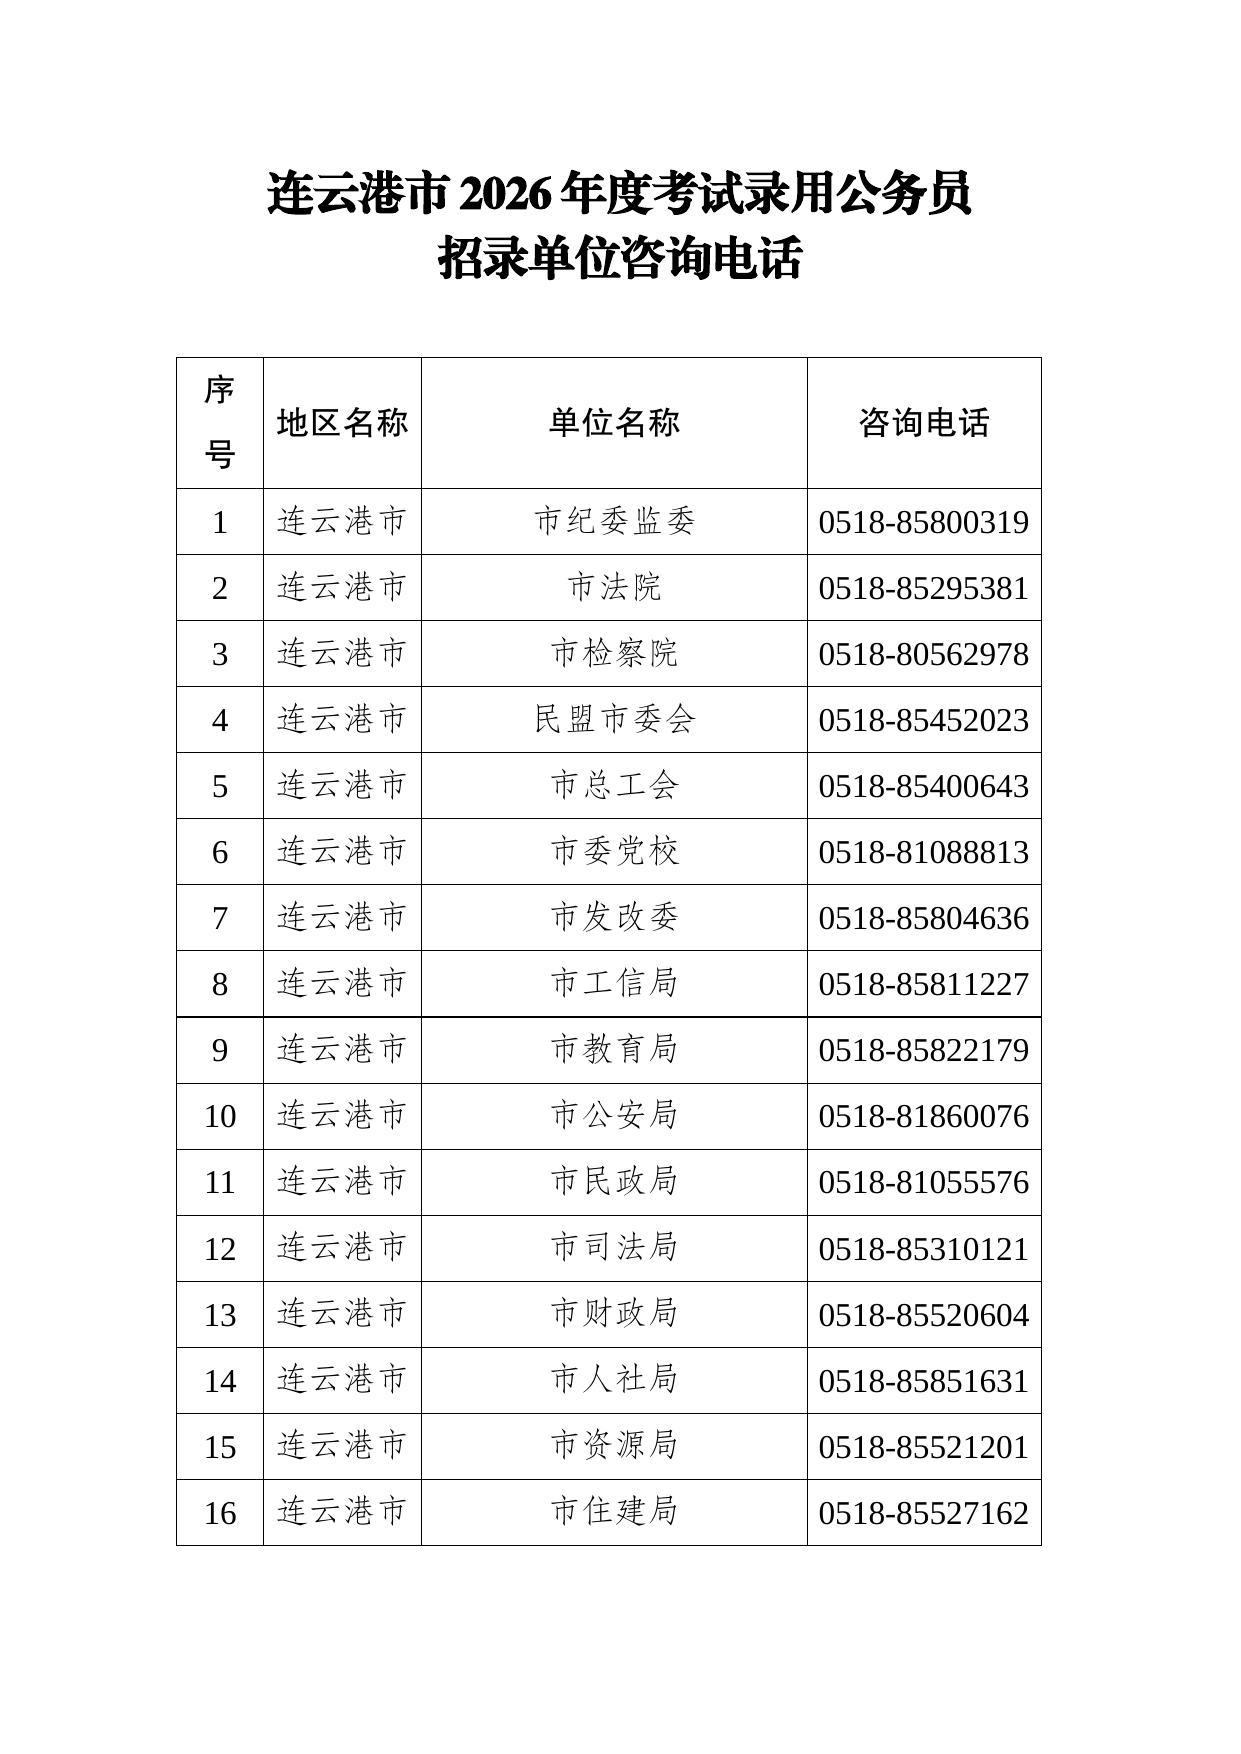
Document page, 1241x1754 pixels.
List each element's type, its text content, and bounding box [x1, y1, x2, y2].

table_cell 0518-85527162 [808, 1480, 1041, 1545]
table_cell 市纪委监委 [422, 489, 807, 554]
table_cell 市委党校 [422, 819, 807, 884]
table_cell 6 [177, 819, 263, 884]
table_cell 0518-85295381 [808, 555, 1041, 620]
table_cell 10 [177, 1084, 263, 1148]
table_cell 市公安局 [422, 1084, 807, 1148]
table_cell 0518-85452023 [808, 687, 1041, 752]
table_cell 4 [177, 687, 263, 752]
table_cell 0518-80562978 [808, 621, 1041, 686]
table_cell 0518-85800319 [808, 489, 1041, 554]
table_cell 市检察院 [422, 621, 807, 686]
table_cell 连云港市 [264, 1018, 421, 1082]
table_cell 3 [177, 621, 263, 686]
table_cell 连云港市 [264, 951, 421, 1016]
table_cell 市司法局 [422, 1216, 807, 1281]
table_cell 0518-85521201 [808, 1414, 1041, 1479]
table_cell 连云港市 [264, 489, 421, 554]
table_cell 连云港市 [264, 1150, 421, 1214]
table_cell 16 [177, 1480, 263, 1545]
table_cell 连云港市 [264, 621, 421, 686]
table_cell 9 [177, 1018, 263, 1082]
table_cell 市财政局 [422, 1282, 807, 1347]
table_cell 市教育局 [422, 1018, 807, 1082]
table_cell 15 [177, 1414, 263, 1479]
table_cell 5 [177, 753, 263, 818]
table_header 单位名称 [422, 358, 807, 488]
table_cell 民盟市委会 [422, 687, 807, 752]
table_cell 连云港市 [264, 1348, 421, 1413]
table_cell 连云港市 [264, 819, 421, 884]
table_cell 0518-85851631 [808, 1348, 1041, 1413]
table_cell 0518-85520604 [808, 1282, 1041, 1347]
table_cell 13 [177, 1282, 263, 1347]
table_cell 0518-81860076 [808, 1084, 1041, 1148]
table_cell 市民政局 [422, 1150, 807, 1214]
table_cell 连云港市 [264, 1216, 421, 1281]
table_cell 11 [177, 1150, 263, 1214]
text 连云港市2026年度考试录用公务员 [187, 162, 1053, 227]
table_cell 市住建局 [422, 1480, 807, 1545]
table_cell 连云港市 [264, 753, 421, 818]
table_header 序号 [177, 358, 263, 488]
table_cell 市法院 [422, 555, 807, 620]
table_cell 0518-81088813 [808, 819, 1041, 884]
table_cell 连云港市 [264, 885, 421, 950]
table_cell 0518-85310121 [808, 1216, 1041, 1281]
table_cell 7 [177, 885, 263, 950]
table_cell 0518-85811227 [808, 951, 1041, 1016]
table_cell 连云港市 [264, 1282, 421, 1347]
table_cell 连云港市 [264, 1480, 421, 1545]
text 招录单位咨询电话 [187, 227, 1053, 292]
table_cell 连云港市 [264, 687, 421, 752]
table_cell 连云港市 [264, 1084, 421, 1148]
table_cell 2 [177, 555, 263, 620]
table_cell 0518-85400643 [808, 753, 1041, 818]
table_cell 0518-85804636 [808, 885, 1041, 950]
table_cell 市资源局 [422, 1414, 807, 1479]
table_cell 0518-81055576 [808, 1150, 1041, 1214]
table_cell 市人社局 [422, 1348, 807, 1413]
table_cell 市工信局 [422, 951, 807, 1016]
table_cell 连云港市 [264, 555, 421, 620]
table_header 咨询电话 [808, 358, 1041, 488]
table_cell 8 [177, 951, 263, 1016]
table_cell 1 [177, 489, 263, 554]
table_cell 市总工会 [422, 753, 807, 818]
table_cell 12 [177, 1216, 263, 1281]
table_header 地区名称 [264, 358, 421, 488]
table_cell 0518-85822179 [808, 1018, 1041, 1082]
table_cell 14 [177, 1348, 263, 1413]
table_cell 市发改委 [422, 885, 807, 950]
table_cell 连云港市 [264, 1414, 421, 1479]
